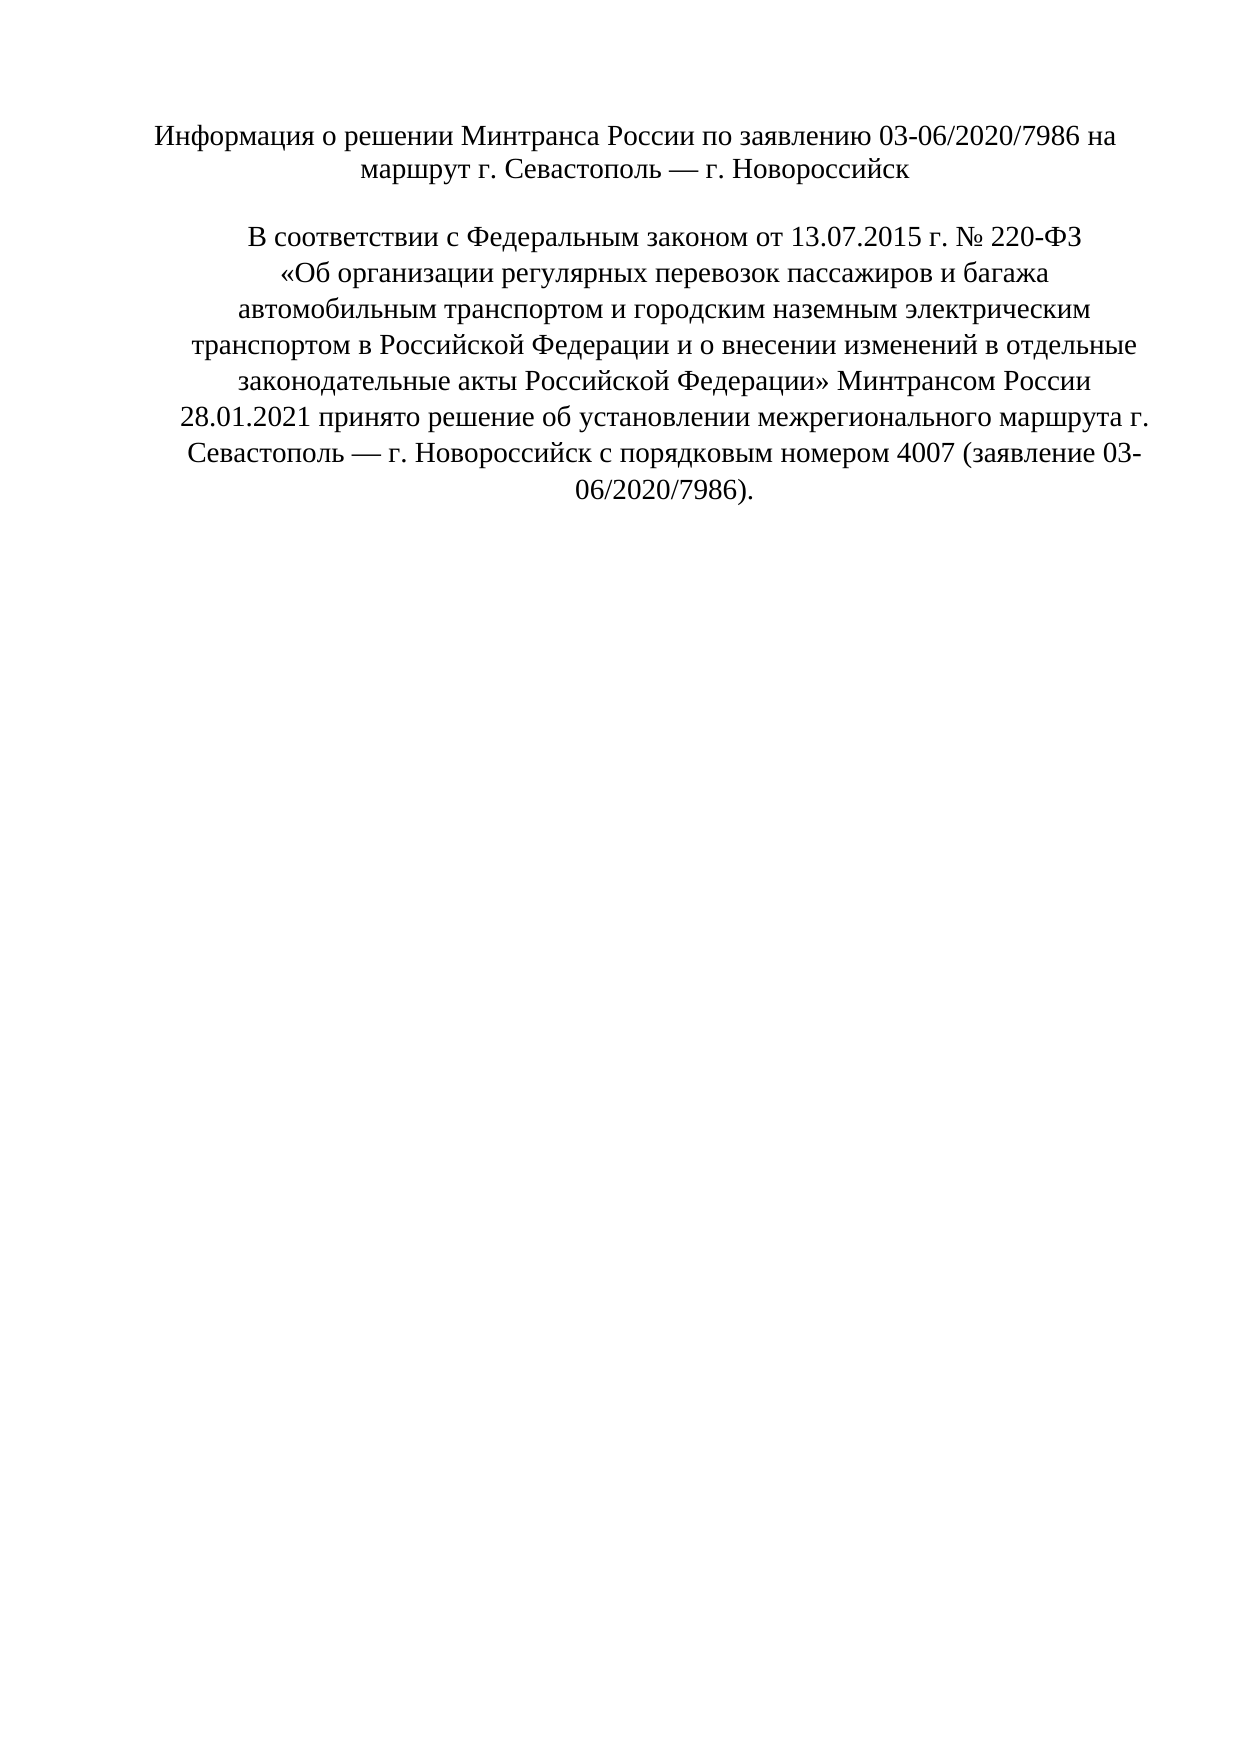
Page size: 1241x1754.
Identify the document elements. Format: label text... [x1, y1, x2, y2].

text Информация о решении Минтранса России по заявлению 03-06/2020/7986 на маршрут г. Севастополь — г. Новороссийск [118, 118, 1152, 185]
text В соответствии с Федеральным законом от 13.07.2015 г. № 220-ФЗ «Об организации регулярных перевозок пассажиров и багажа автомобильным транспортом и городским наземным электрическим транспортом в Российской Федерации и о внесении изменений в отдельные законодательные акты Российской Федерации» Минтрансом России 28.01.2021 принято решение об установлении межрегионального маршрута г. Севастополь — г. Новороссийск с порядковым номером 4007 (заявление 03-06/2020/7986). [177, 219, 1152, 505]
